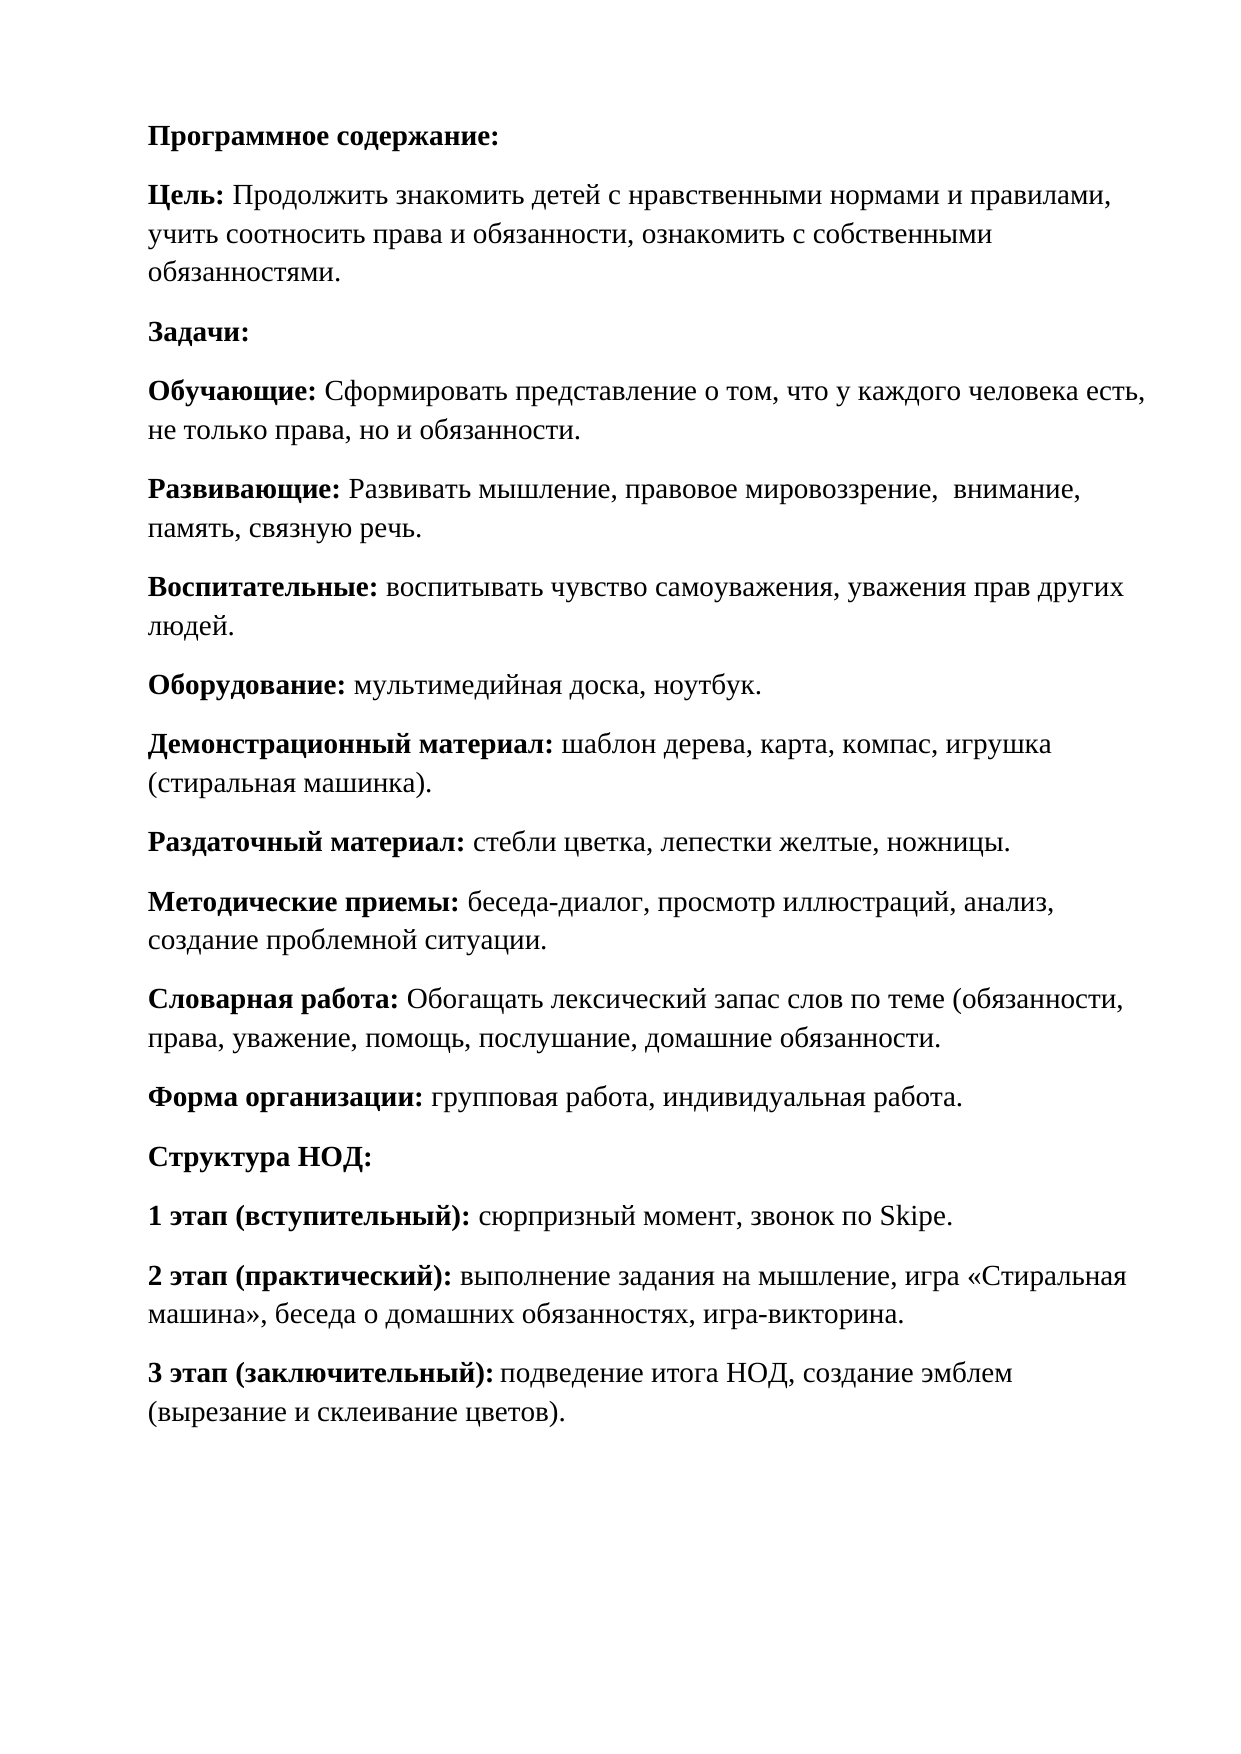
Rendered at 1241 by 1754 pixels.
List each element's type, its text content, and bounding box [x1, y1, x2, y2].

text Оборудование: мультимедийная доска, ноутбук. [148, 667, 1152, 701]
text Развивающие: Развивать мышление, правовое мировоззрение, внимание, память, связную речь. [148, 471, 1152, 543]
text Программное содержание: [148, 118, 1152, 152]
text Структура НОД: [148, 1139, 1152, 1172]
text Демонстрационный материал: шаблон дерева, карта, компас, игрушка (стиральная машинка). [148, 726, 1152, 798]
text Воспитательные: воспитывать чувство самоуважения, уважения прав других людей. [148, 569, 1152, 641]
text Словарная работа: Обогащать лексический запас слов по теме (обязанности, права, уважение, помощь, послушание, домашние обязанности. [148, 982, 1152, 1054]
text Задачи: [148, 314, 1152, 347]
text Цель: Продолжить знакомить детей с нравственными нормами и правилами, учить соотносить права и обязанности, ознакомить с собственными обязанностями. [148, 177, 1152, 288]
text 2 этап (практический): выполнение задания на мышление, игра «Стиральная машина», беседа о домашних обязанностях, игра-викторина. [148, 1258, 1152, 1330]
text Форма организации: групповая работа, индивидуальная работа. [148, 1079, 1152, 1113]
text Раздаточный материал: стебли цветка, лепестки желтые, ножницы. [148, 824, 1152, 858]
text 1 этап (вступительный): сюрпризный момент, звонок по Skipe. [148, 1198, 1152, 1232]
text Методические приемы: беседа-диалог, просмотр иллюстраций, анализ, создание проблемной ситуации. [148, 884, 1152, 956]
text 3 этап (заключительный): подведение итога НОД, создание эмблем (вырезание и склеивание цветов). [148, 1356, 1152, 1428]
text Обучающие: Сформировать представление о том, что у каждого человека есть, не только права, но и обязанности. [148, 373, 1152, 445]
